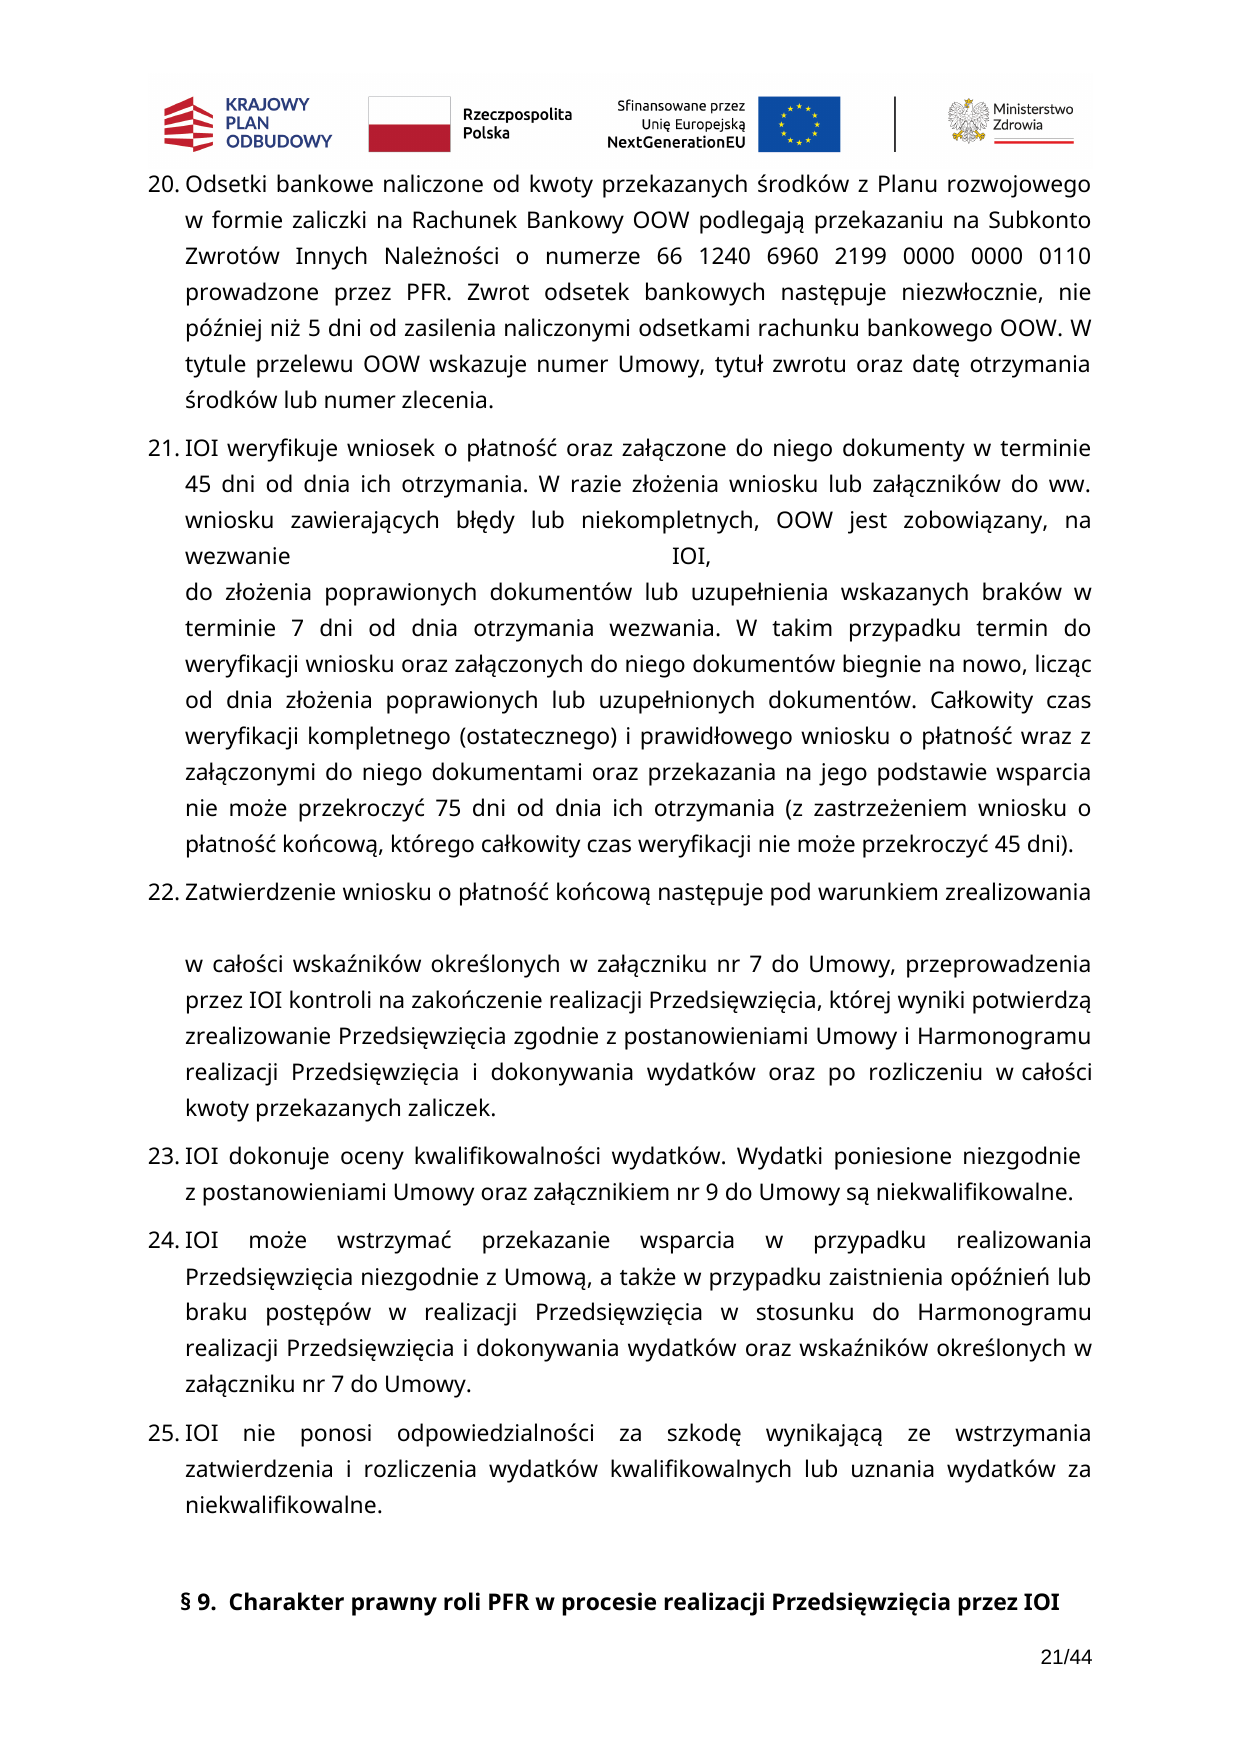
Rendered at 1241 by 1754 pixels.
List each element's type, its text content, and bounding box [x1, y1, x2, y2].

list IOI może wstrzymać przekazanie wsparcia w przypadku realizowania Przedsięwzięcia niezgodnie z Umową, a także w przypadku zaistnienia opóźnień lub braku postępów w realizacji Przedsięwzięcia w stosunku do Harmonogramu realizacji Przedsięwzięcia i dokonywania wydatków oraz wskaźników określonych w załączniku nr 7 do Umowy. [148, 1224, 1092, 1399]
text § 9. Charakter prawny roli PFR w procesie realizacji Przedsięwzięcia przez IOI [148, 1585, 1092, 1617]
picture [147, 73, 1093, 169]
list IOI dokonuje oceny kwalifikowalności wydatków. Wydatki poniesione niezgodnie z postanowieniami Umowy oraz załącznikiem nr 9 do Umowy są niekwalifikowalne. [148, 1140, 1092, 1207]
list Odsetki bankowe naliczone od kwoty przekazanych środków z Planu rozwojowego w formie zaliczki na Rachunek Bankowy OOW podlegają przekazaniu na Subkonto Zwrotów Innych Należności o numerze 66 1240 6960 2199 0000 0000 0110 prowadzone przez PFR. Zwrot odsetek bankowych następuje niezwłocznie, nie później niż 5 dni od zasilenia naliczonymi odsetkami rachunku bankowego OOW. W tytule przelewu OOW wskazuje numer Umowy, tytuł zwrotu oraz datę otrzymania środków lub numer zlecenia. [148, 169, 1092, 415]
list IOI weryfikuje wniosek o płatność oraz załączone do niego dokumenty w terminie 45 dni od dnia ich otrzymania. W razie złożenia wniosku lub załączników do ww. wniosku zawierających błędy lub niekompletnych, OOW jest zobowiązany, na wezwanie IOI, do złożenia poprawionych dokumentów lub uzupełnienia wskazanych braków w terminie 7 dni od dnia otrzymania wezwania. W takim przypadku termin do weryfikacji wniosku oraz załączonych do niego dokumentów biegnie na nowo, licząc od dnia złożenia poprawionych lub uzupełnionych dokumentów. Całkowity czas weryfikacji kompletnego (ostatecznego) i prawidłowego wniosku o płatność wraz z załączonymi do niego dokumentami oraz przekazania na jego podstawie wsparcia nie może przekroczyć 75 dni od dnia ich otrzymania (z zastrzeżeniem wniosku o płatność końcową, którego całkowity czas weryfikacji nie może przekroczyć 45 dni). [148, 432, 1092, 859]
list IOI nie ponosi odpowiedzialności za szkodę wynikającą ze wstrzymania zatwierdzenia i rozliczenia wydatków kwalifikowalnych lub uznania wydatków za niekwalifikowalne. [148, 1417, 1092, 1520]
list Zatwierdzenie wniosku o płatność końcową następuje pod warunkiem zrealizowania w całości wskaźników określonych w załączniku nr 7 do Umowy, przeprowadzenia przez IOI kontroli na zakończenie realizacji Przedsięwzięcia, której wyniki potwierdzą zrealizowanie Przedsięwzięcia zgodnie z postanowieniami Umowy i Harmonogramu realizacji Przedsięwzięcia i dokonywania wydatków oraz po rozliczeniu w całości kwoty przekazanych zaliczek. [148, 876, 1092, 1123]
